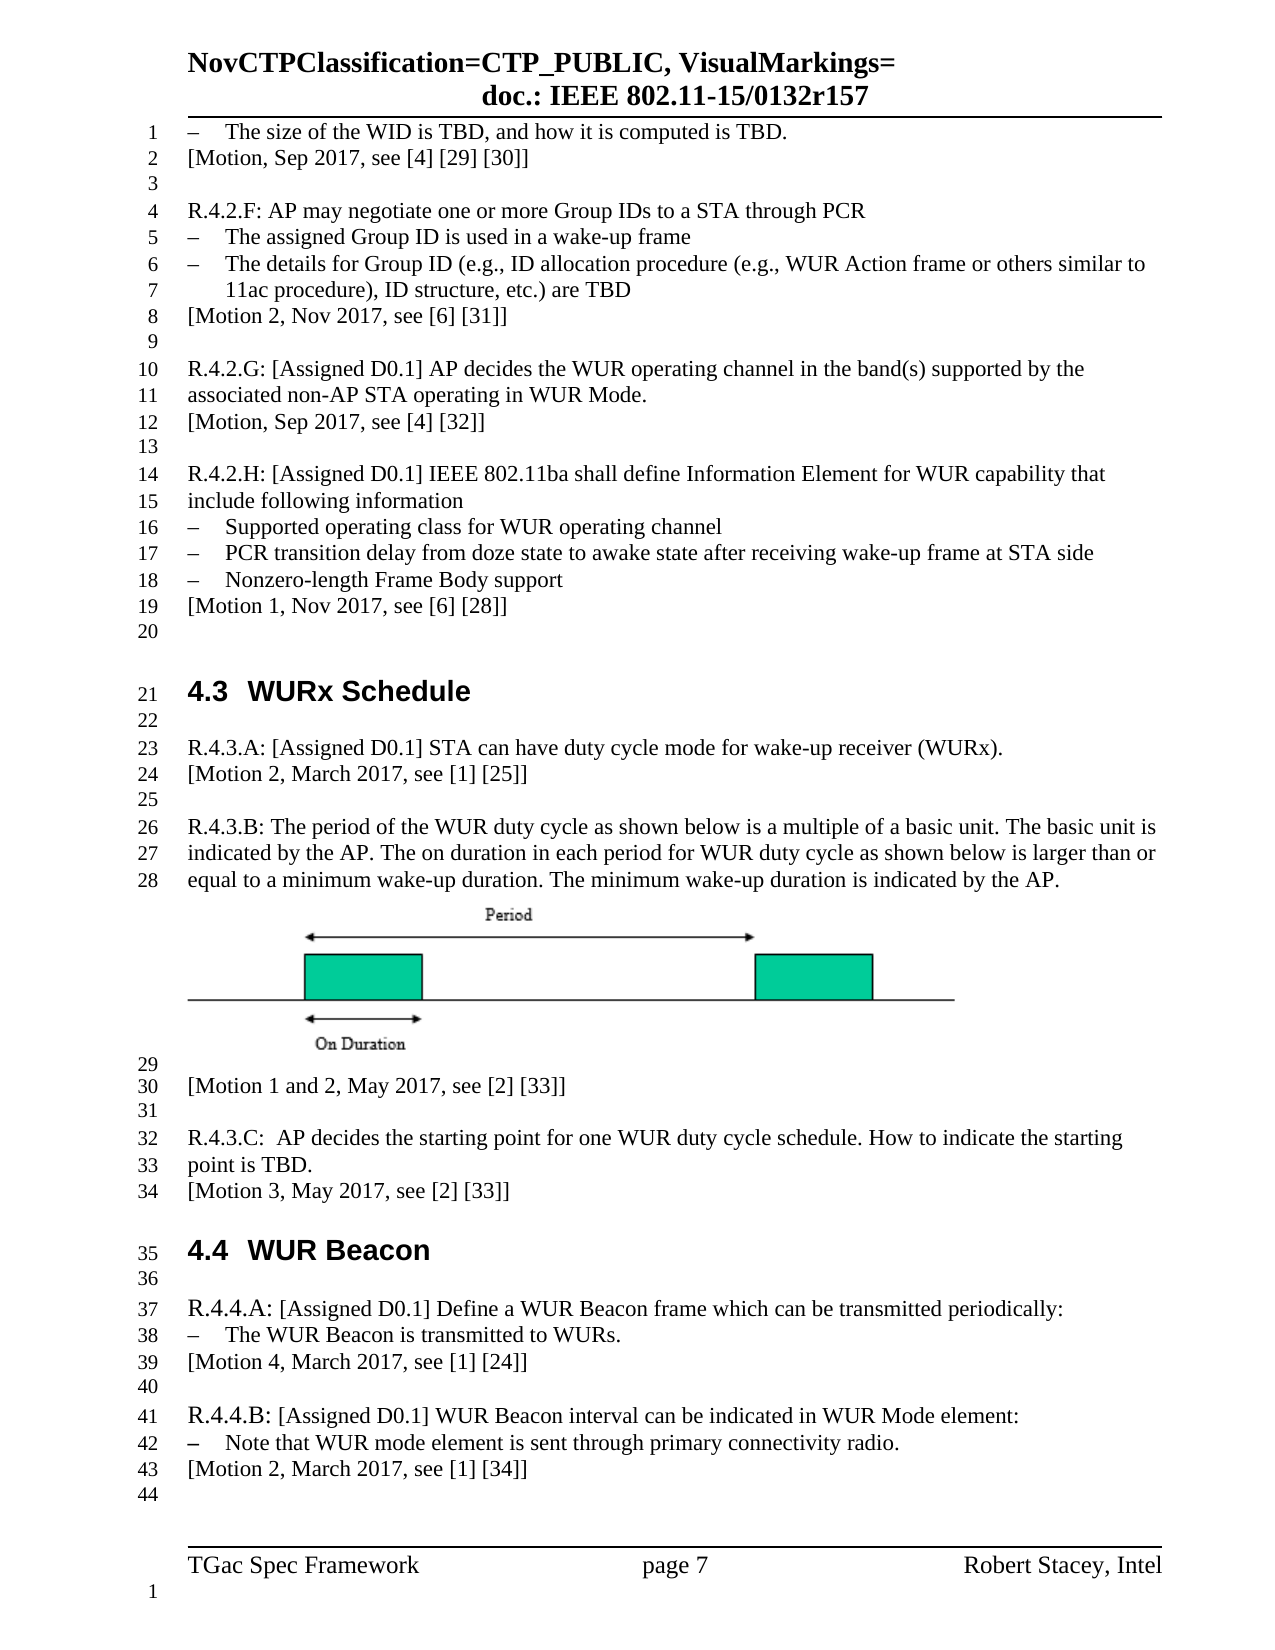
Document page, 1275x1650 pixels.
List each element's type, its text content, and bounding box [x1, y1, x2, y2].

list [Assigned D0.1] AP decides the WUR operating channel in the band(s) supported by the associated non-AP STA operating in WUR Mode. [187, 355, 1162, 408]
list Supported operating class for WUR operating channel [187, 513, 1162, 539]
text [Motion 2, March 2017, see] [187, 1456, 1162, 1482]
text [Motion 1 and 2, May 2017, see ] [187, 1072, 1162, 1098]
list The size of the WID is TBD, and how it is computed is TBD. [187, 118, 1162, 144]
list [Motion, Sep 2017, see ] [187, 408, 1162, 434]
list [Assigned D0.1] IEEE 802.11ba shall define Information Element for WUR capability that include following information [187, 460, 1162, 513]
picture [187, 892, 955, 1072]
list [Assigned D0.1] Define a WUR Beacon frame which can be transmitted periodically: [187, 1293, 1162, 1321]
list PCR transition delay from doze state to awake state after receiving wake-up frame at STA side [187, 539, 1162, 566]
subtitle WURx Schedule [187, 674, 1162, 708]
list The period of the WUR duty cycle as shown below is a multiple of a basic unit. The basic unit is indicated by the AP. The on duration in each period for WUR duty cycle as shown below is larger than or equal to a minimum wake-up duration. The minimum wake-up duration is indicated by the AP. [187, 813, 1162, 892]
text [Motion 4, March 2017, see] [187, 1348, 1162, 1374]
list [Motion 3, May 2017, see ] [187, 1177, 1162, 1203]
text [Motion, Sep 2017, see] [187, 144, 1162, 171]
list Nonzero-length Frame Body support [187, 566, 1162, 592]
list Note that WUR mode element is sent through primary connectivity radio. [187, 1429, 1162, 1456]
list The details for Group ID (e.g., ID allocation procedure (e.g., WUR Action frame or others similar to 11ac procedure), ID structure, etc.) are TBD [187, 249, 1162, 302]
list AP decides the starting point for one WUR duty cycle schedule. How to indicate the starting point is TBD. [187, 1124, 1162, 1177]
subtitle WUR Beacon [187, 1233, 1162, 1266]
list [Assigned D0.1] WUR Beacon interval can be indicated in WUR Mode element: [187, 1400, 1162, 1429]
list [Motion 2, March 2017, see] [187, 760, 1162, 787]
text [Motion 1, Nov 2017, see ] [187, 592, 1162, 618]
list The WUR Beacon is transmitted to WURs. [187, 1321, 1162, 1348]
list The assigned Group ID is used in a wake-up frame [187, 223, 1162, 249]
list [Assigned D0.1] STA can have duty cycle mode for wake-up receiver (WURx). [187, 734, 1162, 760]
text [Motion 2, Nov 2017, see ] [187, 302, 1162, 329]
list AP may negotiate one or more Group IDs to a STA through PCR [187, 197, 1162, 223]
